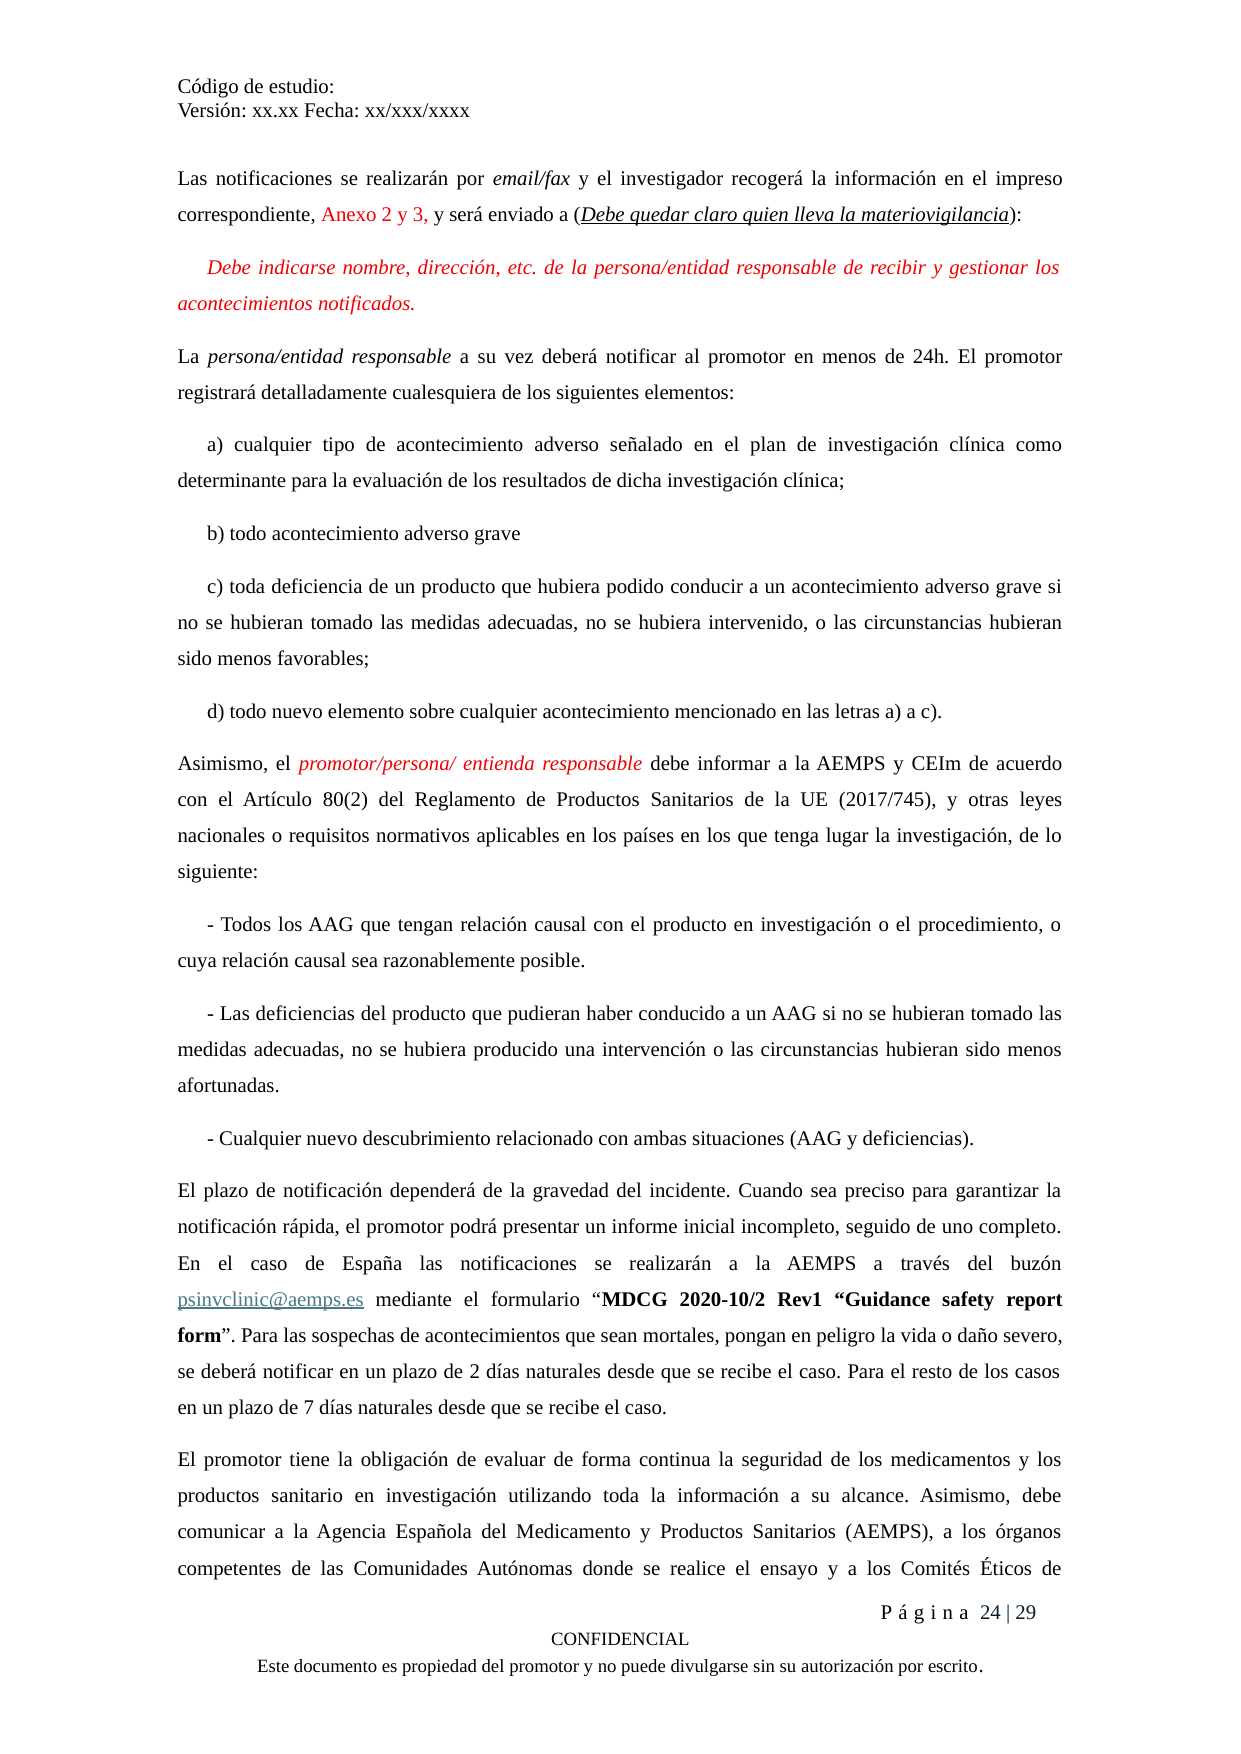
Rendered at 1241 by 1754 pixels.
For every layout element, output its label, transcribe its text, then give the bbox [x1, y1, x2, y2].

text Debe indicarse nombre, dirección, etc. de la persona/entidad responsable de recibir y gestionar los acontecimientos notificados. [177, 255, 1063, 315]
text c) toda deficiencia de un producto que hubiera podido conducir a un acontecimiento adverso grave si no se hubieran tomado las medidas adecuadas, no se hubiera intervenido, o las circunstancias hubieran sido menos favorables; [177, 574, 1063, 670]
text Las notificaciones se realizarán por email/fax y el investigador recogerá la información en el impreso correspondiente, Anexo 2 y 3, y será enviado a (Debe quedar claro quien lleva la materiovigilancia): [177, 166, 1063, 226]
text b) todo acontecimiento adverso grave [177, 521, 1063, 545]
text - Todos los AAG que tengan relación causal con el producto en investigación o el procedimiento, o cuya relación causal sea razonablemente posible. [177, 912, 1063, 972]
text - Las deficiencias del producto que pudieran haber conducido a un AAG si no se hubieran tomado las medidas adecuadas, no se hubiera producido una intervención o las circunstancias hubieran sido menos afortunadas. [177, 1001, 1063, 1097]
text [177, 1447, 1063, 1579]
text El plazo de notificación dependerá de la gravedad del incidente. Cuando sea preciso para garantizar la notificación rápida, el promotor podrá presentar un informe inicial incompleto, seguido de uno completo. En el caso de España las notificaciones se realizarán a la AEMPS a través del buzón psinvclinic@aemps.es mediante el formulario “MDCG 2020-10/2 Rev1 “Guidance safety report form”. Para las sospechas de acontecimientos que sean mortales, pongan en peligro la vida o daño severo, se deberá notificar en un plazo de 2 días naturales desde que se recibe el caso. Para el resto de los casos en un plazo de 7 días naturales desde que se recibe el caso. [177, 1178, 1063, 1419]
text a) cualquier tipo de acontecimiento adverso señalado en el plan de investigación clínica como determinante para la evaluación de los resultados de dicha investigación clínica; [177, 432, 1063, 492]
text Asimismo, el promotor/persona/ entienda responsable debe informar a la AEMPS y CEIm de acuerdo con el Artículo 80(2) del Reglamento de Productos Sanitarios de la UE (2017/745), y otras leyes nacionales o requisitos normativos aplicables en los países en los que tenga lugar la investigación, de lo siguiente: [177, 751, 1063, 883]
text d) todo nuevo elemento sobre cualquier acontecimiento mencionado en las letras a) a c). [177, 699, 1063, 723]
text - Cualquier nuevo descubrimiento relacionado con ambas situaciones (AAG y deficiencias). [177, 1126, 1063, 1150]
text La persona/entidad responsable a su vez deberá notificar al promotor en menos de 24h. El promotor registrará detalladamente cualesquiera de los siguientes elementos: [177, 344, 1063, 404]
